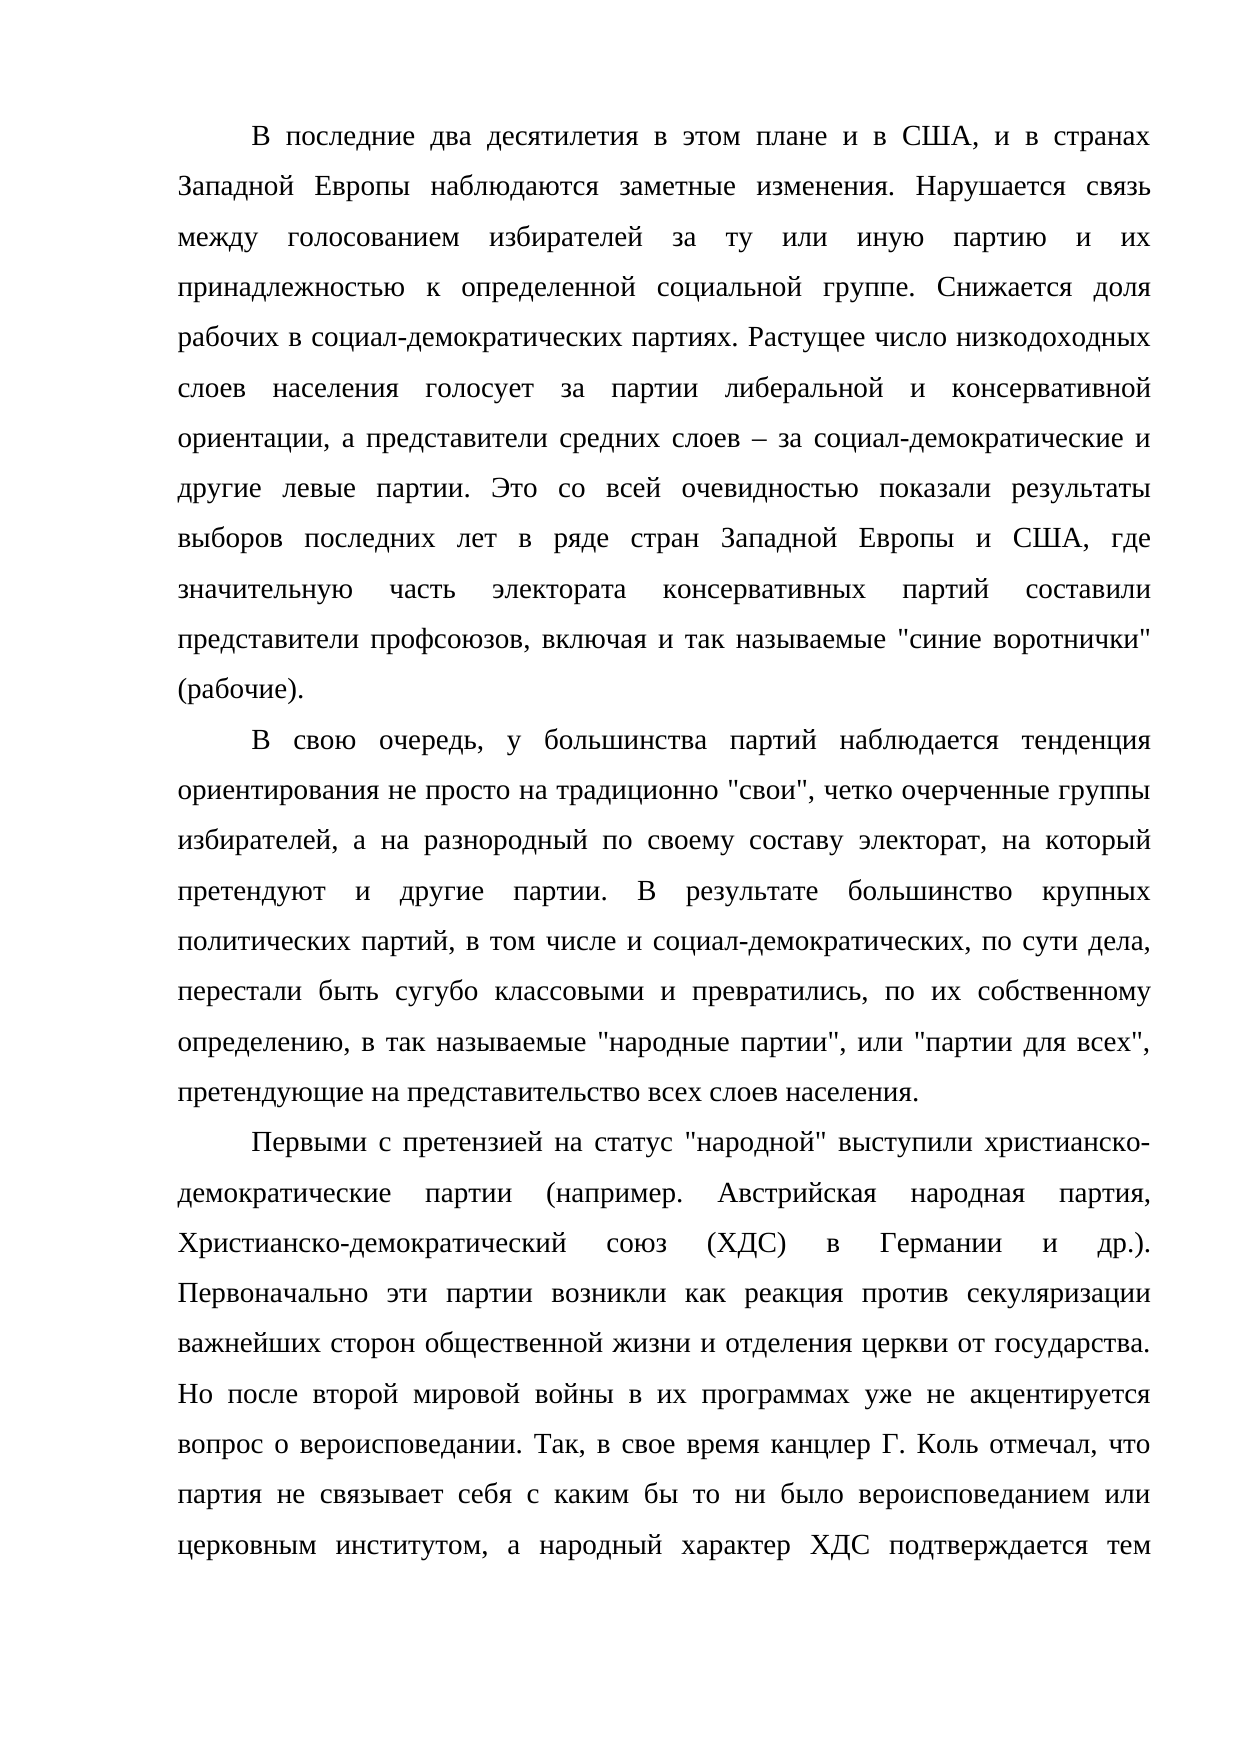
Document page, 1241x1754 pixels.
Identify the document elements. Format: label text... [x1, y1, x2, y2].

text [177, 1124, 1152, 1560]
text В свою очередь, у большинства партий наблюдается тенденция ориентирования не просто на традиционно "свои", четко очерченные группы избирателей, а на разнородный по своему составу электорат, на который претендуют и другие партии. В результате большинство крупных политических партий, в том числе и социал-демократических, по сути дела, перестали быть сугубо классовыми и превратились, по их собственному определению, в так называемые "народные партии", или "партии для всех", претендующие на представительство всех слоев населения. [177, 722, 1152, 1108]
text В последние два десятилетия в этом плане и в США, и в странах Западной Европы наблюдаются заметные изменения. Нарушается связь между голосованием избирателей за ту или иную партию и их принадлежностью к определенной социальной группе. Снижается доля рабочих в социал-демократических партиях. Растущее число низкодоходных слоев населения голосует за партии либеральной и консервативной ориентации, а представители средних слоев – за социал-демократические и другие левые партии. Это со всей очевидностью показали результаты выборов последних лет в ряде стран Западной Европы и США, где значительную часть электората консервативных партий составили представители профсоюзов, включая и так называемые "синие воротнички" (рабочие). [177, 118, 1152, 705]
